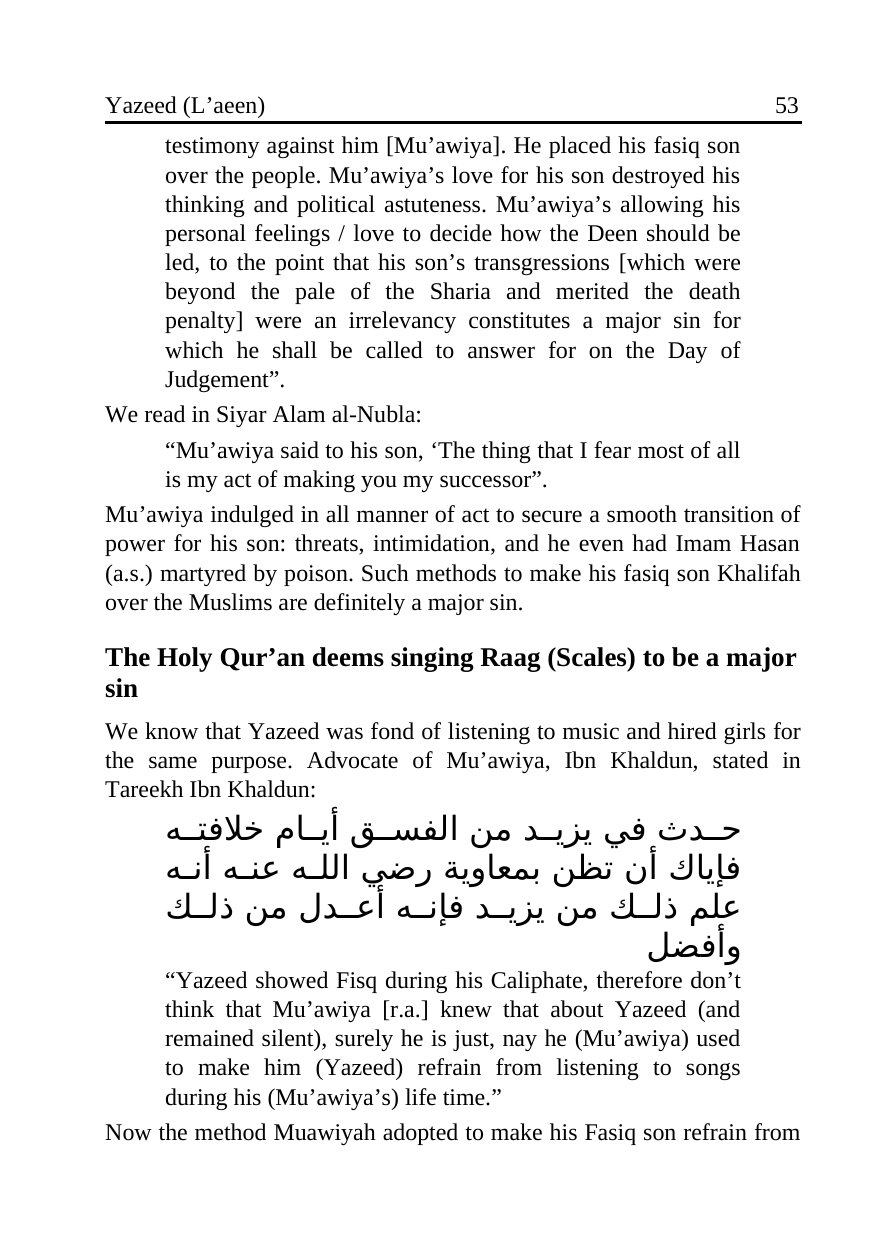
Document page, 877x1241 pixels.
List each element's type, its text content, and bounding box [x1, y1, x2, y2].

text حدث في يزيد من الفسق أيام خلافته فإياك أن تظن بمعاوية رضي الله عنه أنه علم ذلك من يزيد فإنه أعدل من ذلك وأفضل [165, 809, 742, 965]
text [165, 131, 742, 393]
text We know that Yazeed was fond of listening to music and hired girls for the same purpose. Advocate of Mu’awiya, Ibn Khaldun, stated in Tareekh Ibn Khaldun: [105, 716, 802, 803]
text “Yazeed showed Fisq during his Caliphate, therefore don’t think that Mu’awiya [r.a.] knew that about Yazeed (and remained silent), surely he is just, nay he (Mu’awiya) used to make him (Yazeed) refrain from listening to songs during his (Mu’awiya’s) life time.” [165, 965, 742, 1111]
subtitle The Holy Qur’an deems singing Raag (Scales) to be a major sin [105, 641, 802, 703]
text Mu’awiya indulged in all manner of act to secure a smooth transition of power for his son: threats, intimidation, and he even had Imam Hasan (a.s.) martyred by poison. Such methods to make his fasiq son Khalifah over the Muslims are definitely a major sin. [105, 499, 802, 616]
text “Mu’awiya said to his son, ‘The thing that I fear most of all is my act of making you my successor”. [165, 435, 742, 493]
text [105, 1117, 802, 1146]
text We read in Siyar Alam al-Nubla: [105, 399, 802, 428]
